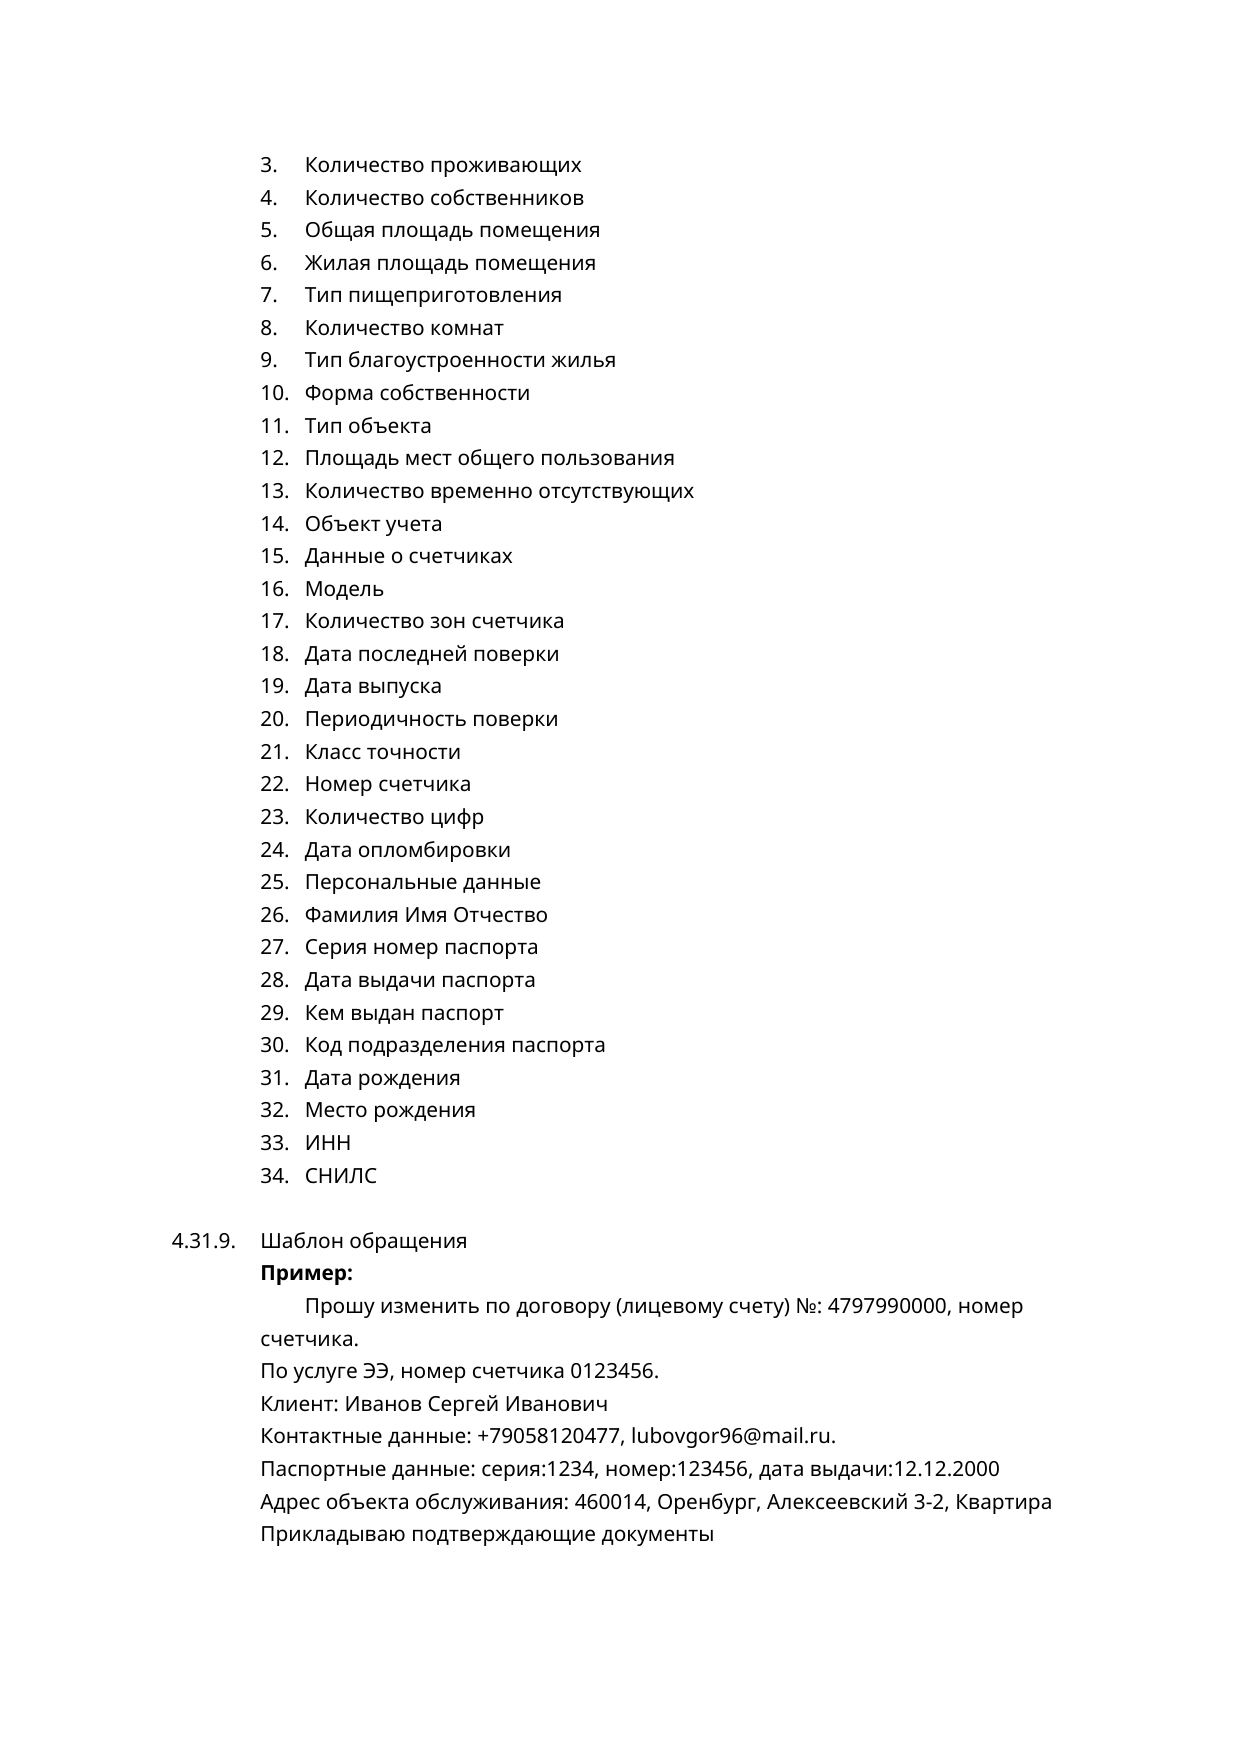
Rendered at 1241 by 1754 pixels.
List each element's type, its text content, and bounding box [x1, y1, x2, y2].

list Дата выпуска [260, 672, 1128, 700]
list Место рождения [260, 1096, 1128, 1124]
list Прикладываю подтверждающие документы [260, 1519, 1128, 1548]
list Площадь мест общего пользования [260, 443, 1128, 472]
list Класс точности [260, 737, 1128, 765]
list Прошу изменить по договору (лицевому счету) №: 4797990000, номер счетчика. [260, 1291, 1128, 1352]
list Номер счетчика [260, 769, 1128, 798]
list Контактные данные: +79058120477, lubovgor96@mail.ru. [260, 1422, 1128, 1450]
list ИНН [260, 1128, 1128, 1157]
list Фамилия Имя Отчество [260, 900, 1128, 928]
list Модель [260, 574, 1128, 602]
list Тип объекта [260, 411, 1128, 439]
list Серия номер паспорта [260, 932, 1128, 961]
list Количество комнат [260, 313, 1128, 341]
list Кем выдан паспорт [260, 998, 1128, 1026]
list Паспортные данные: серия:1234, номер:123456, дата выдачи:12.12.2000 [260, 1454, 1128, 1483]
list Дата выдачи паспорта [260, 965, 1128, 993]
list Жилая площадь помещения [260, 248, 1128, 276]
list Дата рождения [260, 1063, 1128, 1091]
list Количество зон счетчика [260, 606, 1128, 635]
list Код подразделения паспорта [260, 1030, 1128, 1059]
list Объект учета [260, 509, 1128, 537]
list Пример: [260, 1258, 1128, 1287]
list СНИЛС [260, 1161, 1128, 1189]
list По услуге ЭЭ, номер счетчика 0123456. [260, 1356, 1128, 1385]
list Количество временно отсутствующих [260, 476, 1128, 504]
list Тип пищеприготовления [260, 280, 1128, 309]
list Шаблон обращения [172, 1226, 1128, 1254]
list Количество проживающих [260, 150, 1128, 178]
list Дата опломбировки [260, 835, 1128, 863]
list Данные о счетчиках [260, 541, 1128, 570]
list Клиент: Иванов Сергей Иванович [260, 1389, 1128, 1417]
list Количество собственников [260, 183, 1128, 211]
list Общая площадь помещения [260, 215, 1128, 244]
list Периодичность поверки [260, 704, 1128, 733]
list Персональные данные [260, 867, 1128, 896]
list Форма собственности [260, 378, 1128, 407]
list Дата последней поверки [260, 639, 1128, 667]
list Адрес объекта обслуживания: 460014, Оренбург, Алексеевский 3-2, Квартира [260, 1487, 1128, 1515]
list Количество цифр [260, 802, 1128, 831]
list Тип благоустроенности жилья [260, 346, 1128, 374]
